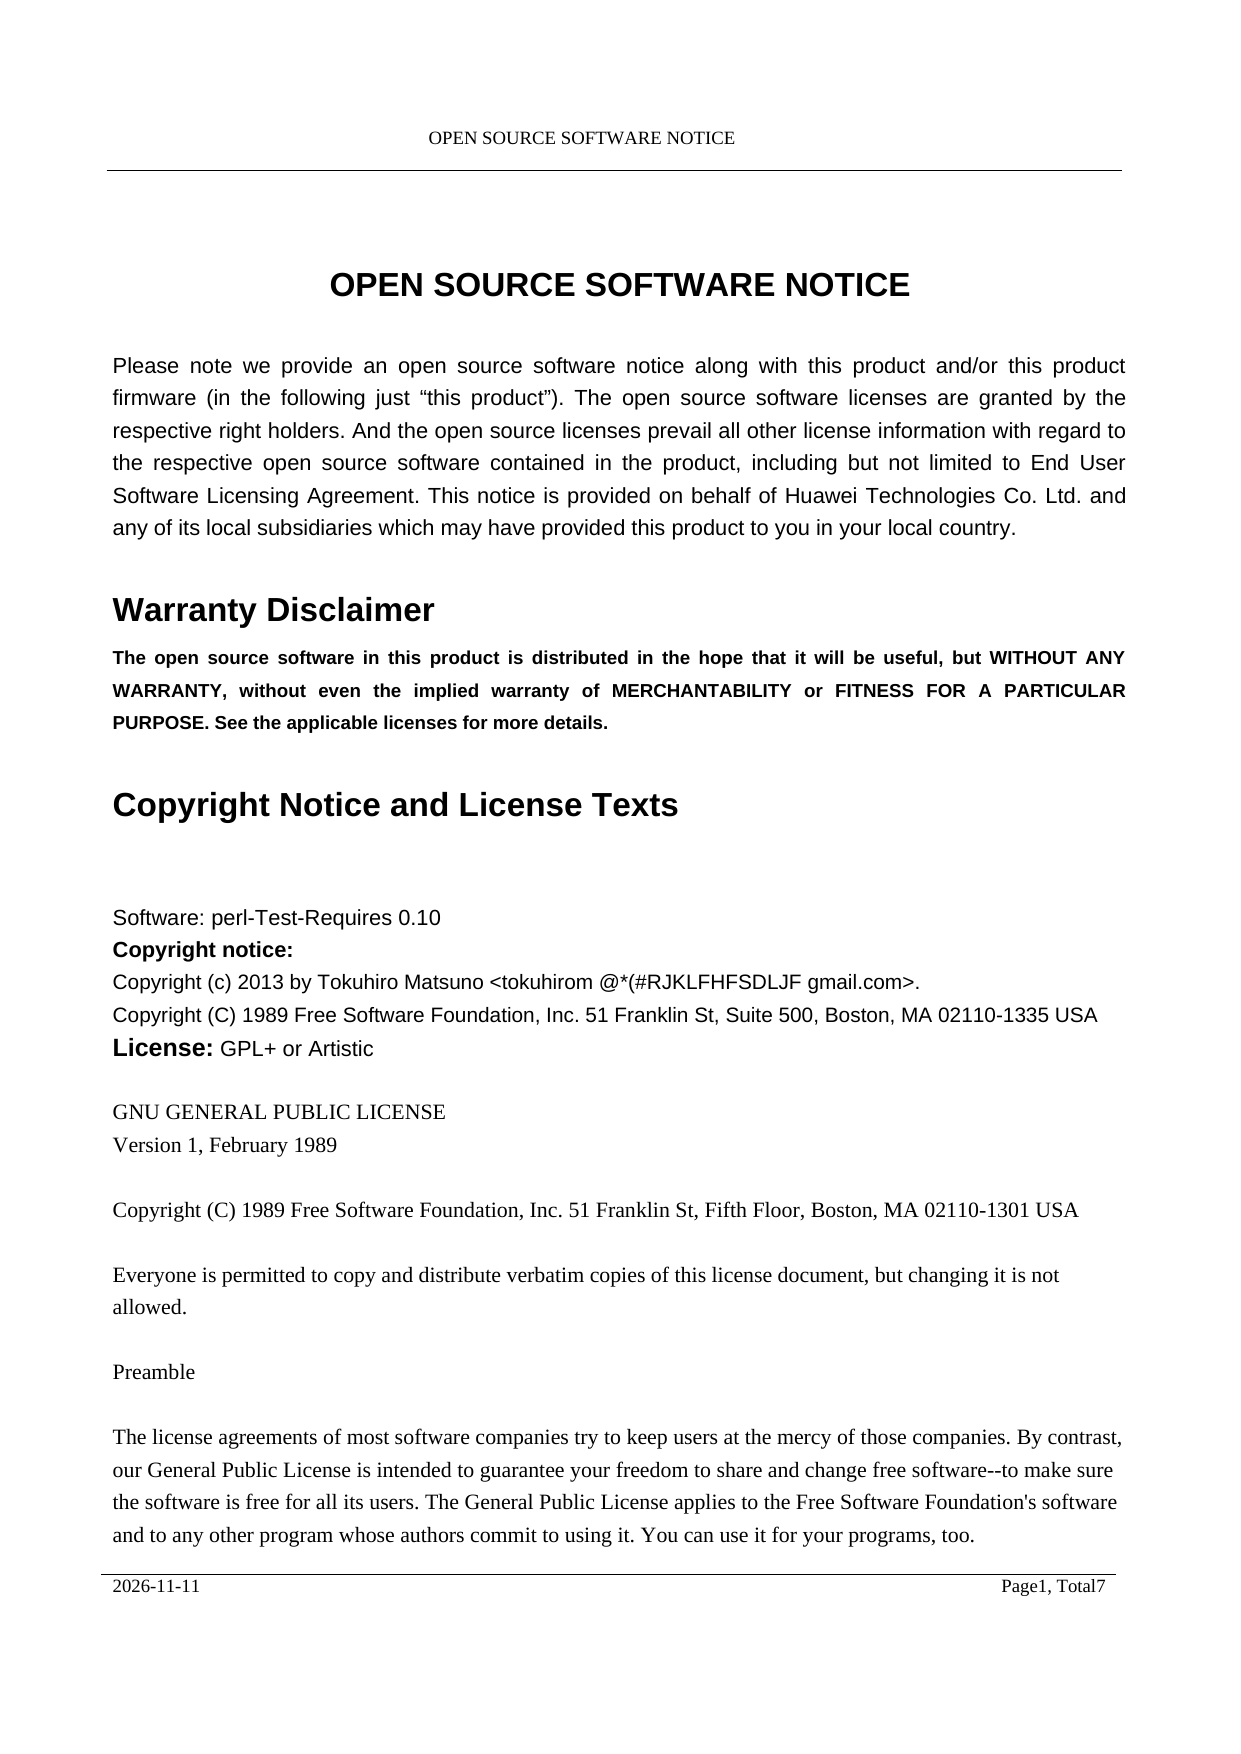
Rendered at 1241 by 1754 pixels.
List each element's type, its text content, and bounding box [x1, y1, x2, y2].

text Copyright (c) 2013 by Tokuhiro Matsuno <tokuhirom @*(#RJKLFHFSDLJF gmail.com>. [112, 966, 1128, 998]
text The open source software in this product is distributed in the hope that it will be useful, but WITHOUT ANY WARRANTY, without even the implied warranty of MERCHANTABILITY or FITNESS FOR A PARTICULAR PURPOSE. See the applicable licenses for more details. [112, 641, 1128, 739]
text Please note we provide an open source software notice along with this product and/or this product firmware (in the following just “this product”). The open source software licenses are granted by the respective right holders. And the open source licenses prevail all other license information with regard to the respective open source software contained in the product, including but not limited to End User Software Licensing Agreement. This notice is provided on behalf of Huawei Technologies Co. Ltd. and any of its local subsidiaries which may have provided this product to you in your local country. [112, 349, 1128, 544]
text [112, 998, 1128, 1551]
text OPEN SOURCE SOFTWARE NOTICE [112, 251, 1128, 316]
text Warranty Disclaimer [112, 576, 1128, 641]
text Copyright Notice and License Texts [112, 771, 1128, 836]
text Copyright notice: [112, 933, 1128, 966]
text Software: perl-Test-Requires 0.10 [112, 901, 1128, 933]
